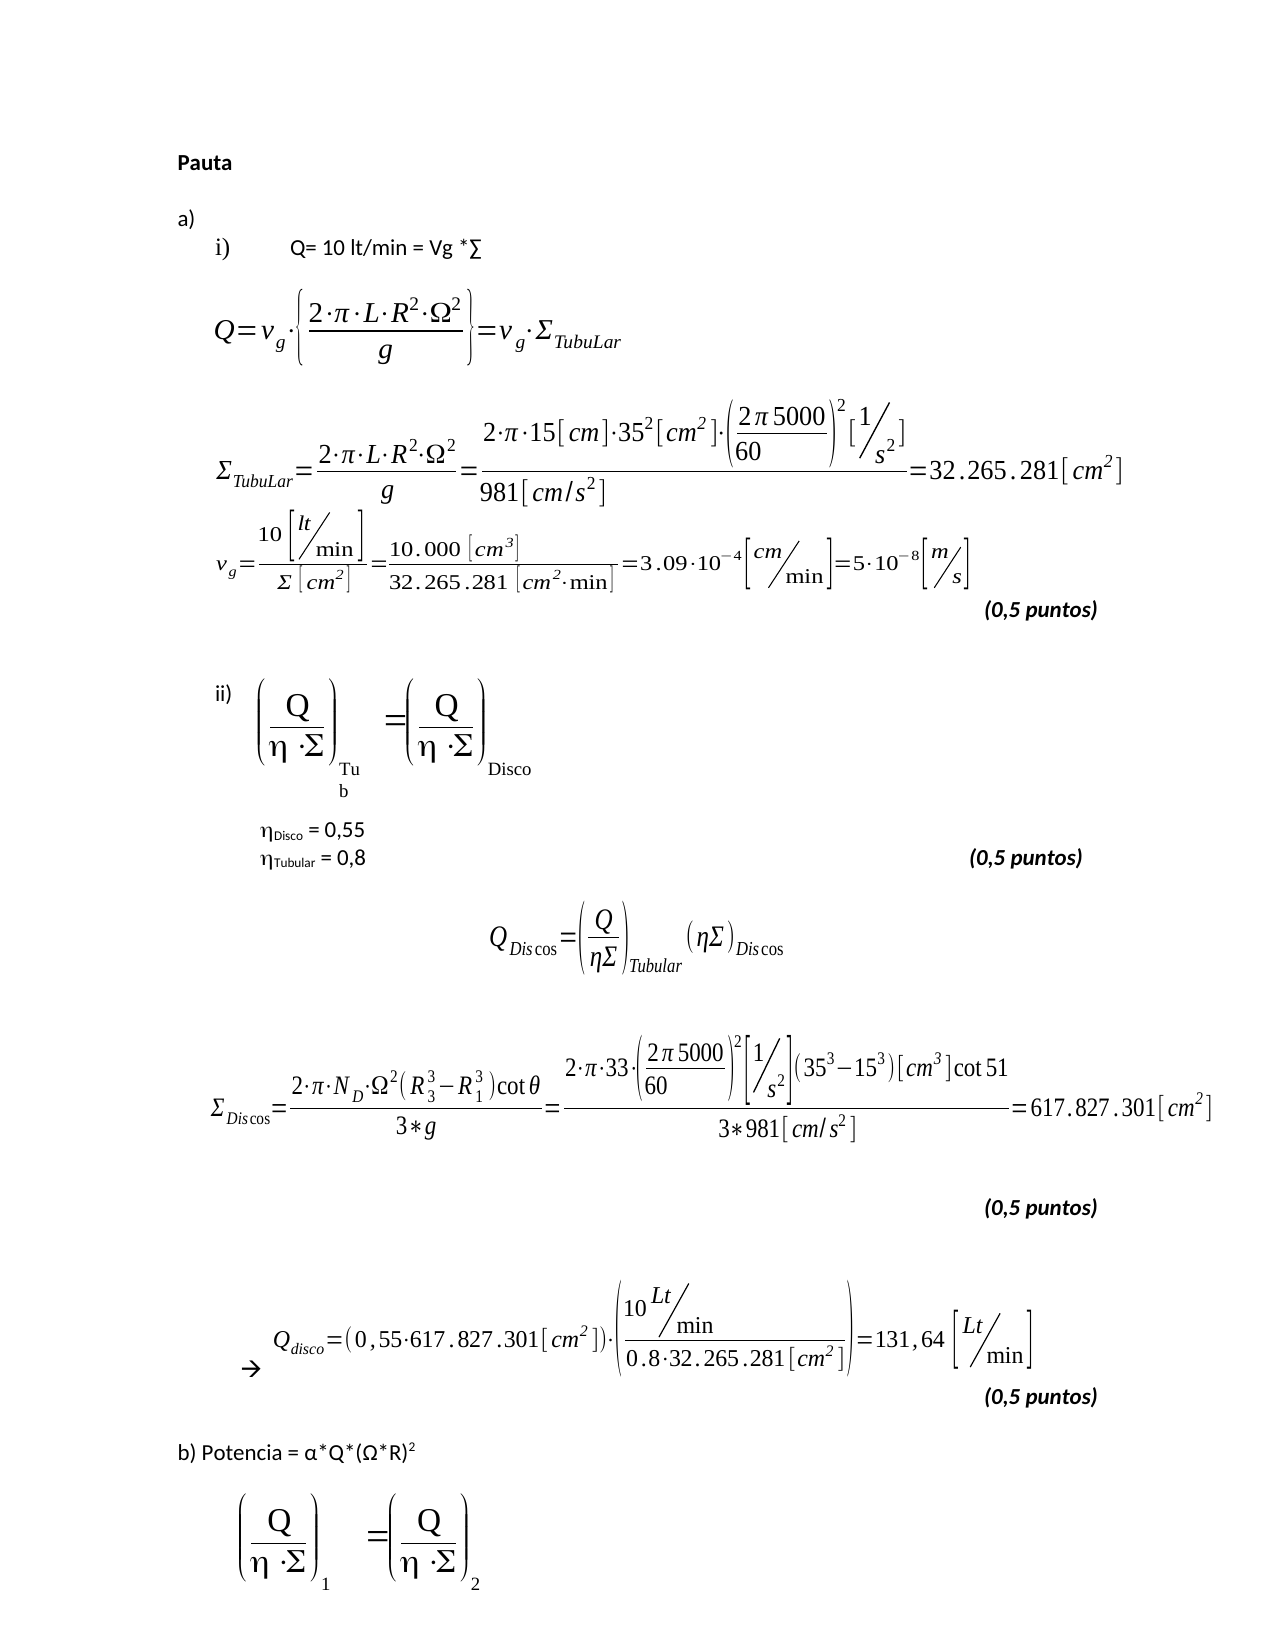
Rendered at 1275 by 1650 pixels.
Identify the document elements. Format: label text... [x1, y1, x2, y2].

text Tubular = 0,8 (0,5 puntos) [177, 843, 1098, 871]
text (0,5 puntos) [177, 1382, 1098, 1411]
text (0,5 puntos) [177, 1193, 1098, 1222]
text ii) [215, 679, 1098, 707]
text Pauta [177, 148, 1098, 176]
text b) Potencia = α*Q*(Ω*R)2 [177, 1438, 1098, 1467]
text (0,5 puntos) [177, 595, 1098, 623]
list Q= 10 lt/min = Vg *∑ [215, 232, 1098, 261]
text Disco = 0,55 [177, 815, 1098, 843]
text a) [177, 204, 1098, 232]
